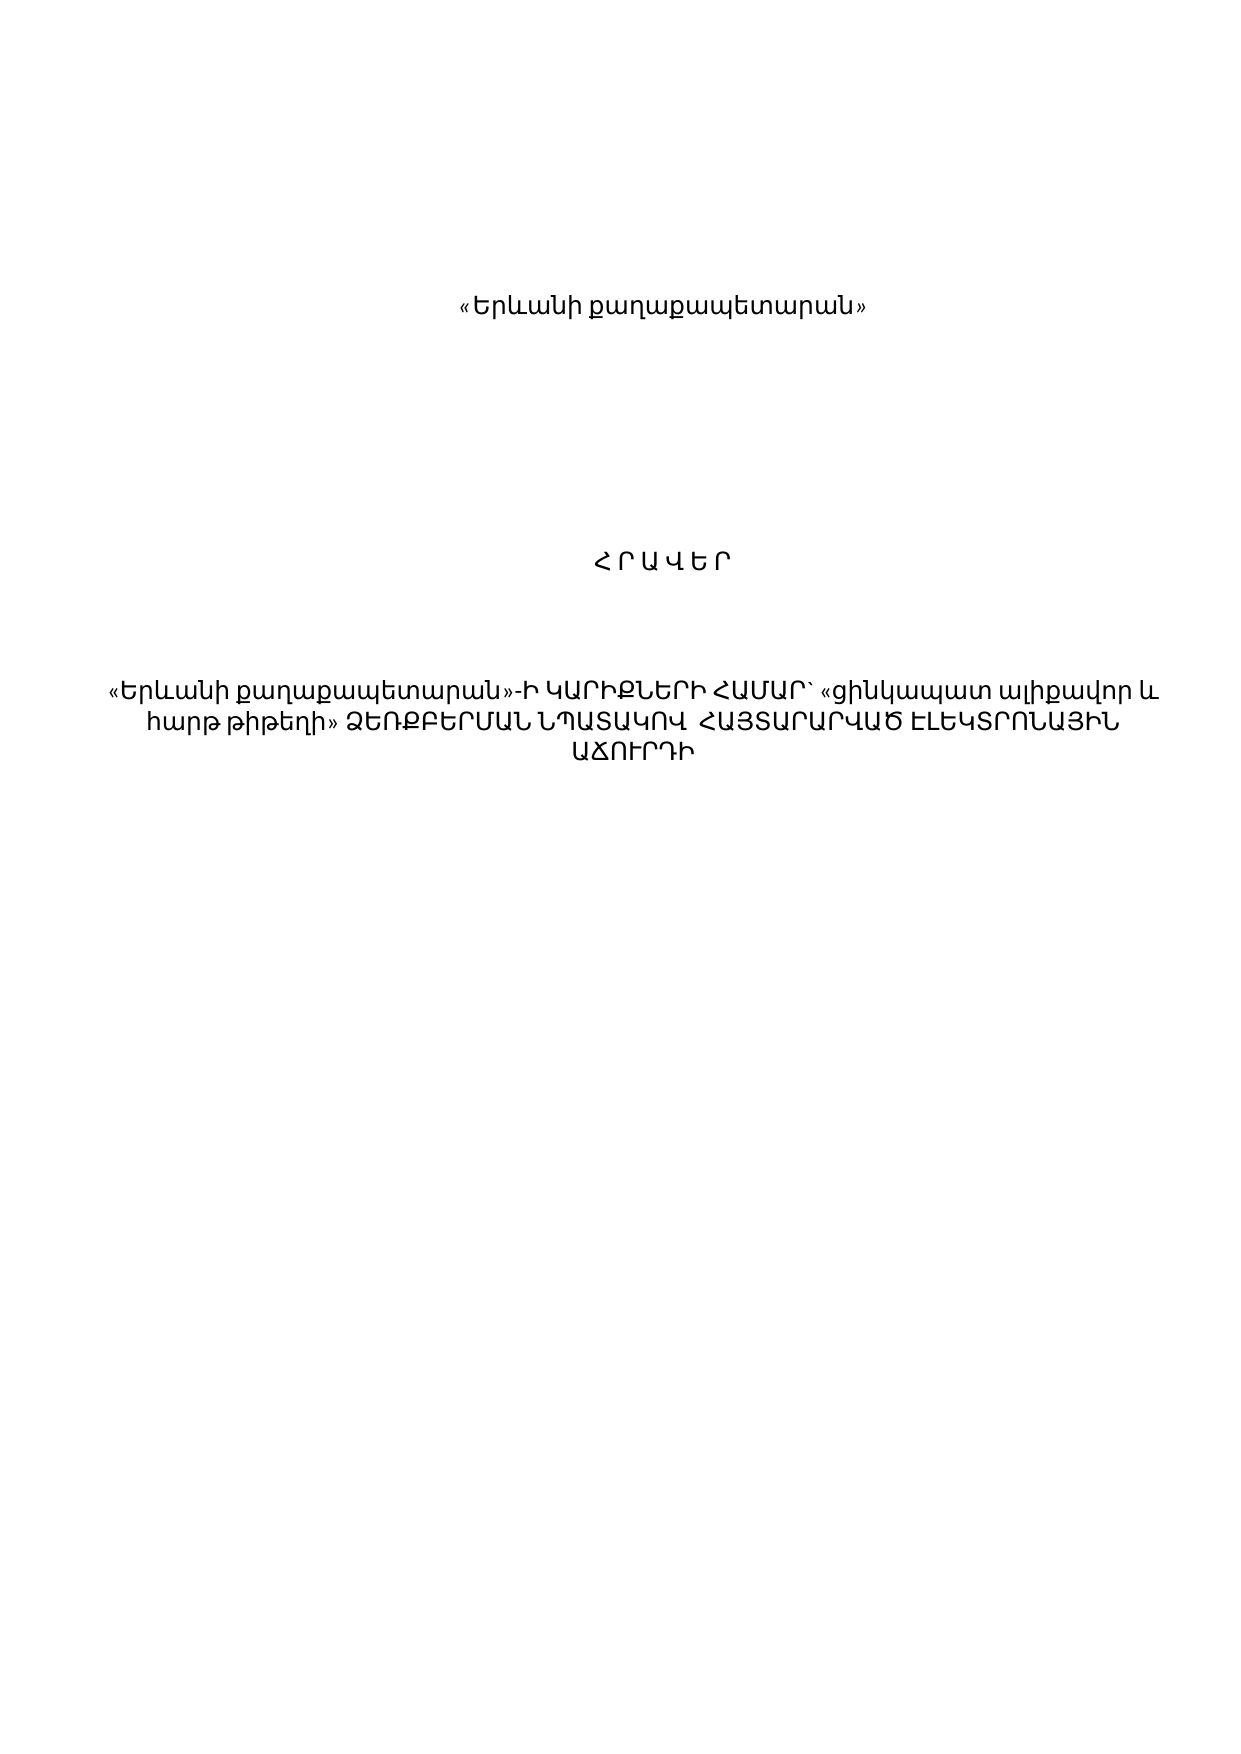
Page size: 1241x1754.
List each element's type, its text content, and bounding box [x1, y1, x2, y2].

text «Երևանի քաղաքապետարան»-Ի ԿԱՐԻՔՆԵՐԻ ՀԱՄԱՐ` «ցինկապատ ալիքավոր և հարթ թիթեղի» ՁԵՌՔԲԵՐՄԱՆ ՆՊԱՏԱԿՈՎ ՀԱՅՏԱՐԱՐՎԱԾ ԷԼԵԿՏՐՈՆԱՅԻՆ ԱՃՈՒՐԴԻ [94, 676, 1172, 767]
text Հ Ր Ա Վ Ե Ր [94, 546, 1172, 577]
text « Երևանի քաղաքապետարան» [94, 290, 1172, 321]
